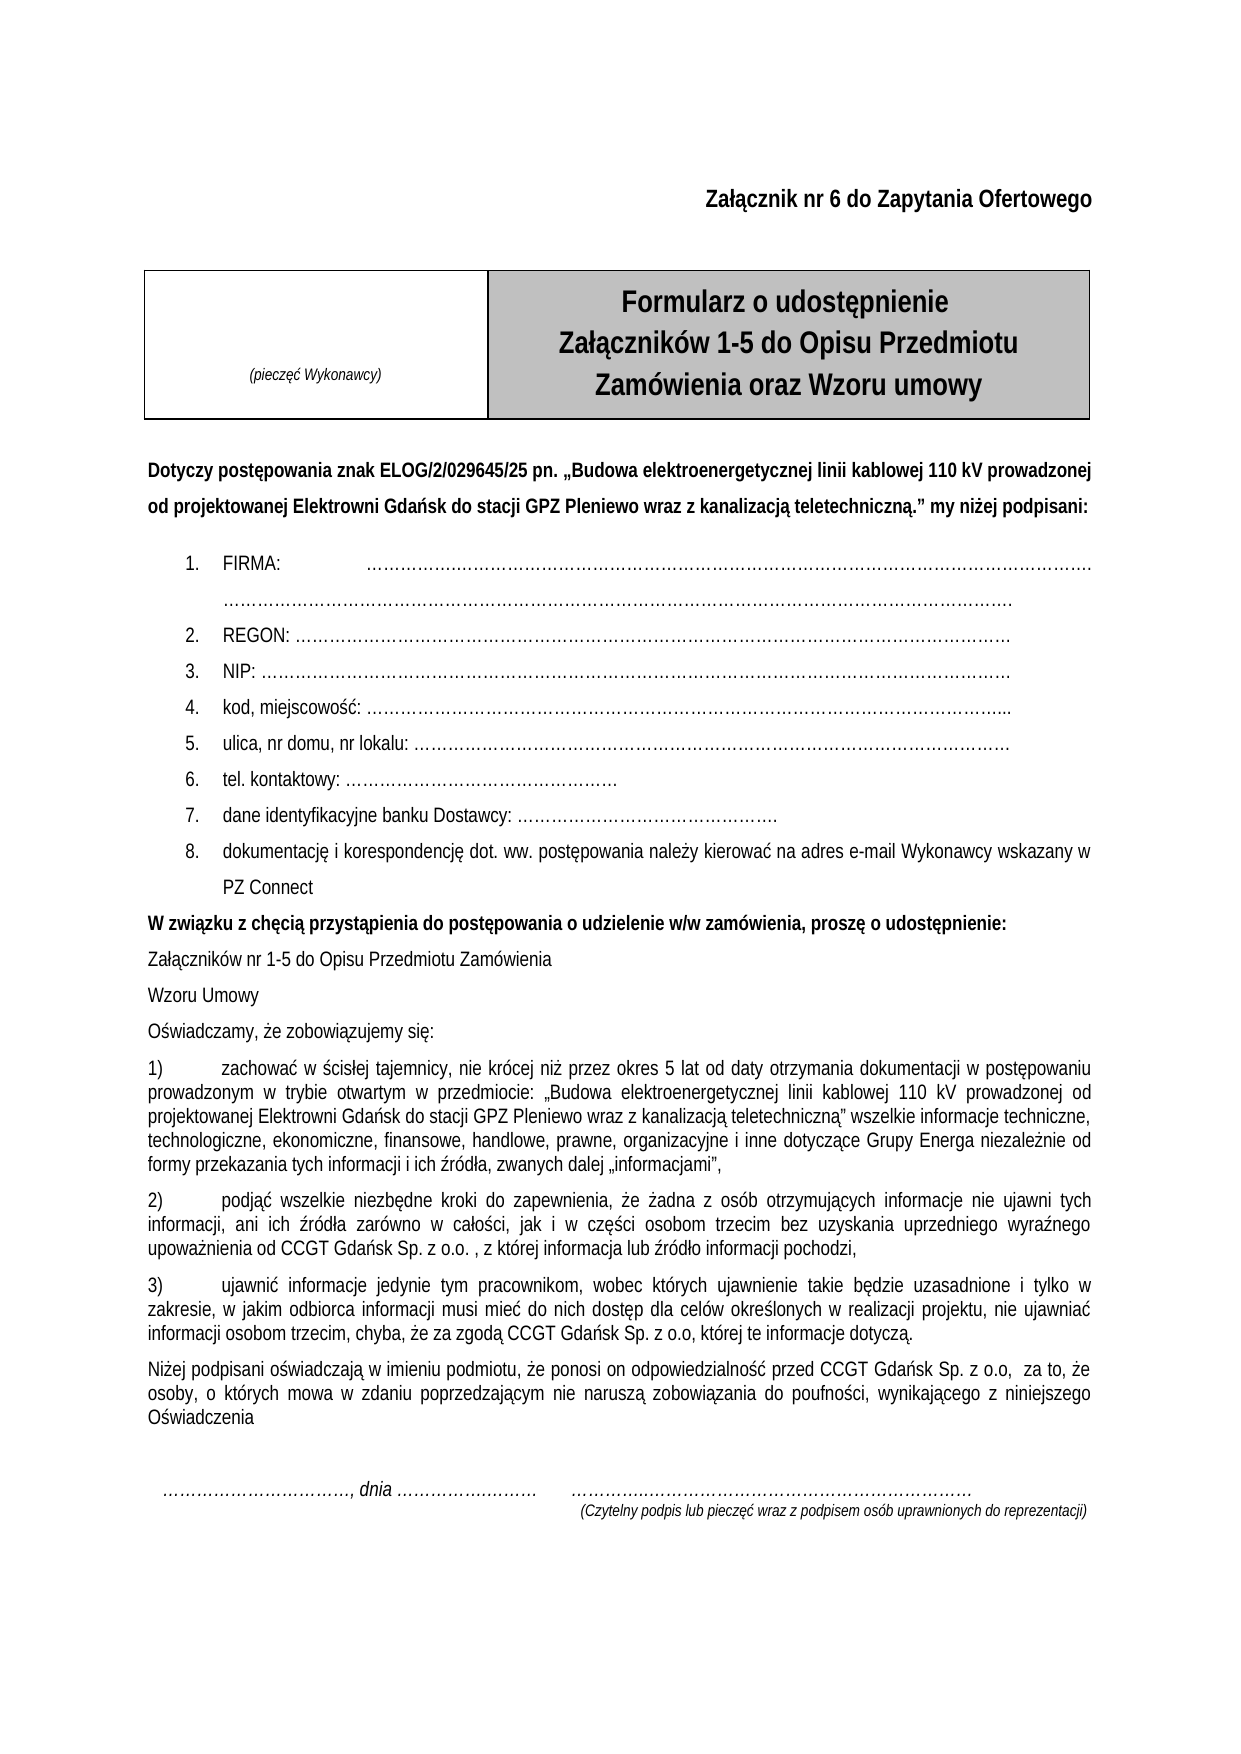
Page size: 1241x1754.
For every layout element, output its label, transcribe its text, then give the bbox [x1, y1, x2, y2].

list dane identyfikacyjne banku Dostawcy: ………………………………………. [185, 803, 1093, 827]
text Załączników nr 1-5 do Opisu Przedmiotu Zamówienia [148, 946, 1093, 970]
text Niżej podpisani oświadczają w imieniu podmiotu, że ponosi on odpowiedzialność przed CCGT Gdańsk Sp. z o.o, za to, że osoby, o których mowa w zdaniu poprzedzającym nie naruszą zobowiązania do poufności, wynikającego z niniejszego Oświadczenia [148, 1357, 1093, 1429]
list kod, miejscowość: …………………………………………………………………………………………………... [185, 695, 1093, 719]
text W związku z chęcią przystąpienia do postępowania o udzielenie w/w zamówienia, proszę o udostępnienie: [148, 911, 1093, 934]
list NIP: …………………………………………………………………………………………………………………… [185, 659, 1093, 683]
text Załącznik nr 6 do Zapytania Ofertowego [152, 183, 1093, 212]
list FIRMA: …………….…………………………………………………………………………………………………. …………………………………………………………………………………………………………………………. [185, 551, 1093, 611]
table_header Formularz o udostępnienie Załączników 1-5 do Opisu Przedmiotu Zamówienia oraz Wzoru umowy [489, 271, 1089, 418]
text Oświadczamy, że zobowiązujemy się: [148, 1019, 1093, 1043]
text 3) ujawnić informacje jedynie tym pracownikom, wobec których ujawnienie takie będzie uzasadnione i tylko w zakresie, w jakim odbiorca informacji musi mieć do nich dostęp dla celów określonych w realizacji projektu, nie ujawniać informacji osobom trzecim, chyba, że za zgodą CCGT Gdańsk Sp. z o.o, której te informacje dotyczą. [148, 1272, 1093, 1344]
list REGON: ……………………………………………………………………………………………………………… [185, 623, 1093, 647]
list tel. kontaktowy: ………………………………………… [185, 767, 1093, 791]
list dokumentację i korespondencję dot. ww. postępowania należy kierować na adres e-mail Wykonawcy wskazany w PZ Connect [185, 839, 1093, 898]
text 1) zachować w ścisłej tajemnicy, nie krócej niż przez okres 5 lat od daty otrzymania dokumentacji w postępowaniu prowadzonym w trybie otwartym w przedmiocie: „Budowa elektroenergetycznej linii kablowej 110 kV prowadzonej od projektowanej Elektrowni Gdańsk do stacji GPZ Pleniewo wraz z kanalizacją teletechniczną” wszelkie informacje techniczne, technologiczne, ekonomiczne, finansowe, handlowe, prawne, organizacyjne i inne dotyczące Grupy Energa niezależnie od formy przekazania tych informacji i ich źródła, zwanych dalej „informacjami”, [148, 1056, 1093, 1176]
text 2) podjąć wszelkie niezbędne kroki do zapewnienia, że żadna z osób otrzymujących informacje nie ujawni tych informacji, ani ich źródła zarówno w całości, jak i w części osobom trzecim bez uzyskania uprzedniego wyraźnego upoważnienia od CCGT Gdańsk Sp. z o.o. , z której informacja lub źródło informacji pochodzi, [148, 1188, 1093, 1260]
text ……………………………, dnia …………….……… …………..………………………………………………… (Czytelny podpis lub pieczęć wraz z podpisem osób uprawnionych do reprezentacji) [162, 1477, 1093, 1520]
table_header (pieczęć Wykonawcy) [145, 271, 487, 418]
text Dotyczy postępowania znak ELOG/2/029645/25 pn. „Budowa elektroenergetycznej linii kablowej 110 kV prowadzonej od projektowanej Elektrowni Gdańsk do stacji GPZ Pleniewo wraz z kanalizacją teletechniczną.” my niżej podpisani: [148, 458, 1093, 518]
list ulica, nr domu, nr lokalu: …………………………………………………………………………………………… [185, 731, 1093, 755]
text Wzoru Umowy [148, 983, 1093, 1007]
